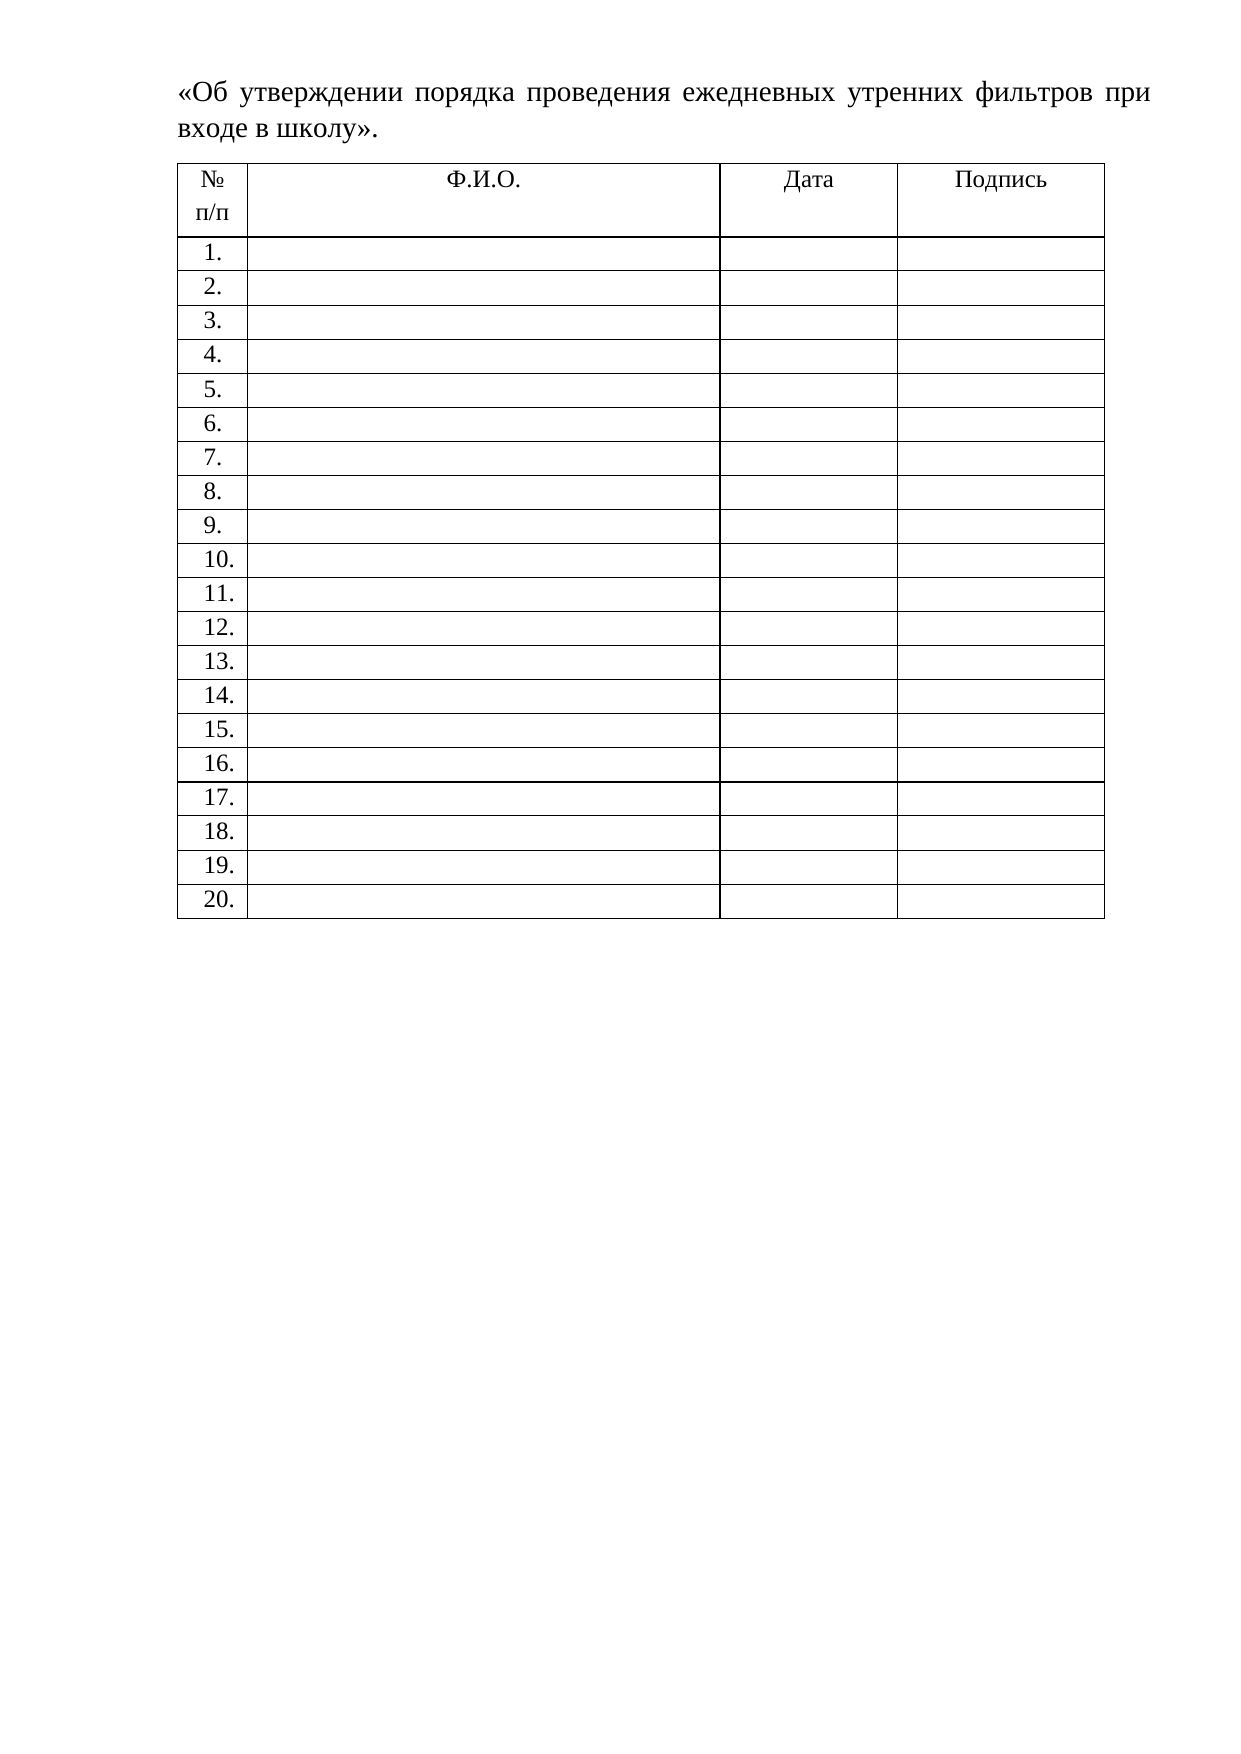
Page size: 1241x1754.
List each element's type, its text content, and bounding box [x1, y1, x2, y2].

table_cell [178, 612, 247, 645]
table_cell [248, 544, 719, 577]
table_cell [248, 851, 719, 883]
table_cell [248, 306, 719, 338]
table_cell [898, 714, 1104, 747]
table_cell [721, 271, 897, 304]
table_cell [721, 714, 897, 747]
table_cell [248, 238, 719, 270]
table_cell [721, 442, 897, 475]
table_cell [898, 783, 1104, 815]
table_cell [178, 816, 247, 849]
table_cell [721, 680, 897, 713]
table_header Дата [721, 164, 897, 236]
table_cell [721, 578, 897, 611]
table_cell [721, 783, 897, 815]
table_cell [248, 476, 719, 509]
table_cell [898, 885, 1104, 918]
table_cell [898, 578, 1104, 611]
table_cell [721, 476, 897, 509]
table_cell [178, 748, 247, 781]
table_cell [898, 680, 1104, 713]
table_cell [898, 374, 1104, 407]
table_cell [248, 374, 719, 407]
table_cell [178, 442, 247, 475]
table_header № п/п [178, 164, 247, 236]
table_cell [178, 476, 247, 509]
table_cell [178, 340, 247, 373]
table_cell [248, 408, 719, 441]
table_cell [178, 271, 247, 304]
table_header Подпись [898, 164, 1104, 236]
table_cell [898, 306, 1104, 338]
table_cell [898, 748, 1104, 781]
table_cell [898, 238, 1104, 270]
table_cell [248, 578, 719, 611]
table_cell [178, 646, 247, 679]
table_cell [898, 271, 1104, 304]
table_cell [248, 510, 719, 543]
table_cell [898, 646, 1104, 679]
table_cell [721, 816, 897, 849]
table_cell [178, 408, 247, 441]
table_cell [898, 476, 1104, 509]
table_cell [178, 544, 247, 577]
table_cell [721, 748, 897, 781]
text «Об утверждении порядка проведения ежедневных утренних фильтров при входе в школу». [177, 74, 1152, 143]
table_cell [178, 680, 247, 713]
table_cell [178, 851, 247, 883]
table_cell [898, 851, 1104, 883]
table_cell [248, 885, 719, 918]
table_cell [178, 238, 247, 270]
table_cell [248, 680, 719, 713]
table_cell [178, 510, 247, 543]
table_cell [178, 714, 247, 747]
table_cell [178, 374, 247, 407]
table_cell [898, 340, 1104, 373]
table_cell [178, 885, 247, 918]
table_cell [721, 306, 897, 338]
table_cell [721, 374, 897, 407]
table_cell [721, 510, 897, 543]
table_cell [898, 510, 1104, 543]
table_cell [898, 816, 1104, 849]
table_cell [248, 340, 719, 373]
table_cell [178, 783, 247, 815]
table_header Ф.И.О. [248, 164, 719, 236]
table_cell [721, 646, 897, 679]
table_cell [721, 238, 897, 270]
table_cell [721, 885, 897, 918]
table_cell [248, 612, 719, 645]
table_cell [721, 544, 897, 577]
table_cell [248, 271, 719, 304]
table_cell [248, 714, 719, 747]
table_cell [721, 612, 897, 645]
table_cell [721, 340, 897, 373]
table_cell [178, 578, 247, 611]
table_cell [248, 442, 719, 475]
table_cell [898, 612, 1104, 645]
table_cell [898, 408, 1104, 441]
table_cell [248, 646, 719, 679]
table_cell [248, 748, 719, 781]
table_cell [898, 442, 1104, 475]
table_cell [248, 816, 719, 849]
table_cell [248, 783, 719, 815]
table_cell [178, 306, 247, 338]
table_cell [721, 851, 897, 883]
table_cell [898, 544, 1104, 577]
table_cell [721, 408, 897, 441]
